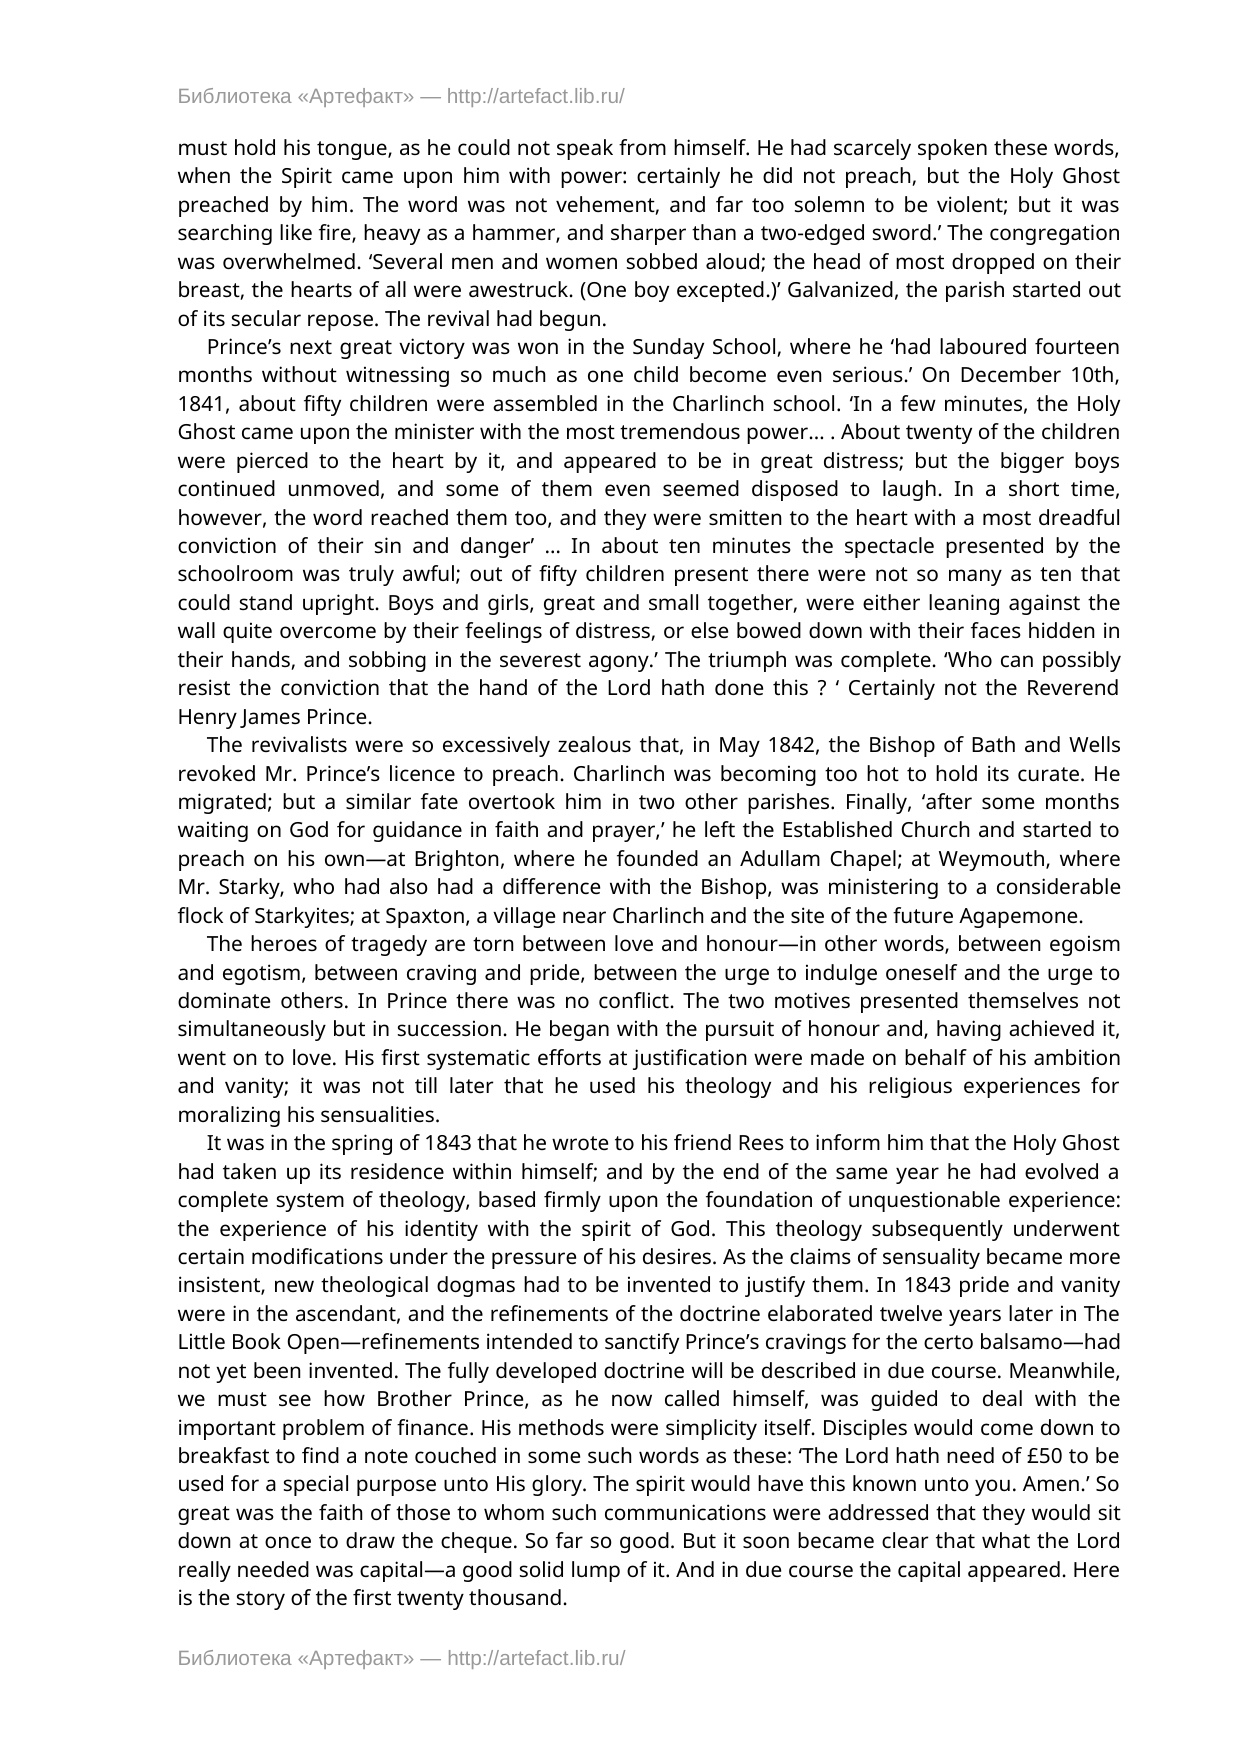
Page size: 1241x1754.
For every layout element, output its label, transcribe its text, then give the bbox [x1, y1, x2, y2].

text The revivalists were so excessively zealous that, in May 1842, the Bishop of Bath and Wells revoked Mr. Prince’s licence to preach. Charlinch was becoming too hot to hold its curate. He migrated; but a similar fate overtook him in two other parishes. Finally, ‘after some months waiting on God for guidance in faith and prayer,’ he left the Established Church and started to preach on his own—at Brighton, where he founded an Adullam Chapel; at Weymouth, where Mr. Starky, who had also had a difference with the Bishop, was ministering to a considerable flock of Starkyites; at Spaxton, a village near Charlinch and the site of the future Agapemone. [177, 730, 1122, 929]
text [177, 133, 1122, 332]
text Prince’s next great victory was won in the Sunday School, where he ‘had laboured fourteen months without witnessing so much as one child become even serious.’ On December 10th, 1841, about fifty children were assembled in the Charlinch school. ‘In a few minutes, the Holy Ghost came upon the minister with the most tremendous power… . About twenty of the children were pierced to the heart by it, and appeared to be in great distress; but the bigger boys continued unmoved, and some of them even seemed disposed to laugh. In a short time, however, the word reached them too, and they were smitten to the heart with a most dreadful conviction of their sin and danger’ … In about ten minutes the spectacle presented by the schoolroom was truly awful; out of fifty children present there were not so many as ten that could stand upright. Boys and girls, great and small together, were either leaning against the wall quite overcome by their feelings of distress, or else bowed down with their faces hidden in their hands, and sobbing in the severest agony.’ The triumph was complete. ‘Who can possibly resist the conviction that the hand of the Lord hath done this ? ‘ Certainly not the Reverend Henry James Prince. [177, 332, 1122, 730]
text The heroes of tragedy are torn between love and honour—in other words, between egoism and egotism, between craving and pride, between the urge to indulge oneself and the urge to dominate others. In Prince there was no conflict. The two motives presented themselves not simultaneously but in succession. He began with the pursuit of honour and, having achieved it, went on to love. His first systematic efforts at justification were made on behalf of his ambition and vanity; it was not till later that he used his theology and his religious experiences for moralizing his sensualities. [177, 929, 1122, 1128]
text It was in the spring of 1843 that he wrote to his friend Rees to inform him that the Holy Ghost had taken up its residence within himself; and by the end of the same year he had evolved a complete system of theology, based firmly upon the foundation of unquestionable experience: the experience of his identity with the spirit of God. This theology subsequently underwent certain modifications under the pressure of his desires. As the claims of sensuality became more insistent, new theological dogmas had to be invented to justify them. In 1843 pride and vanity were in the ascendant, and the refinements of the doctrine elaborated twelve years later in The Little Book Open—refinements intended to sanctify Prince’s cravings for the certo balsamo—had not yet been invented. The fully developed doctrine will be described in due course. Meanwhile, we must see how Brother Prince, as he now called himself, was guided to deal with the important problem of finance. His methods were simplicity itself. Disciples would come down to breakfast to find a note couched in some such words as these: ‘The Lord hath need of £50 to be used for a special purpose unto His glory. The spirit would have this known unto you. Amen.’ So great was the faith of those to whom such communications were addressed that they would sit down at once to draw the cheque. So far so good. But it soon became clear that what the Lord really needed was capital—a good solid lump of it. And in due course the capital appeared. Here is the story of the first twenty thousand. [177, 1128, 1122, 1612]
